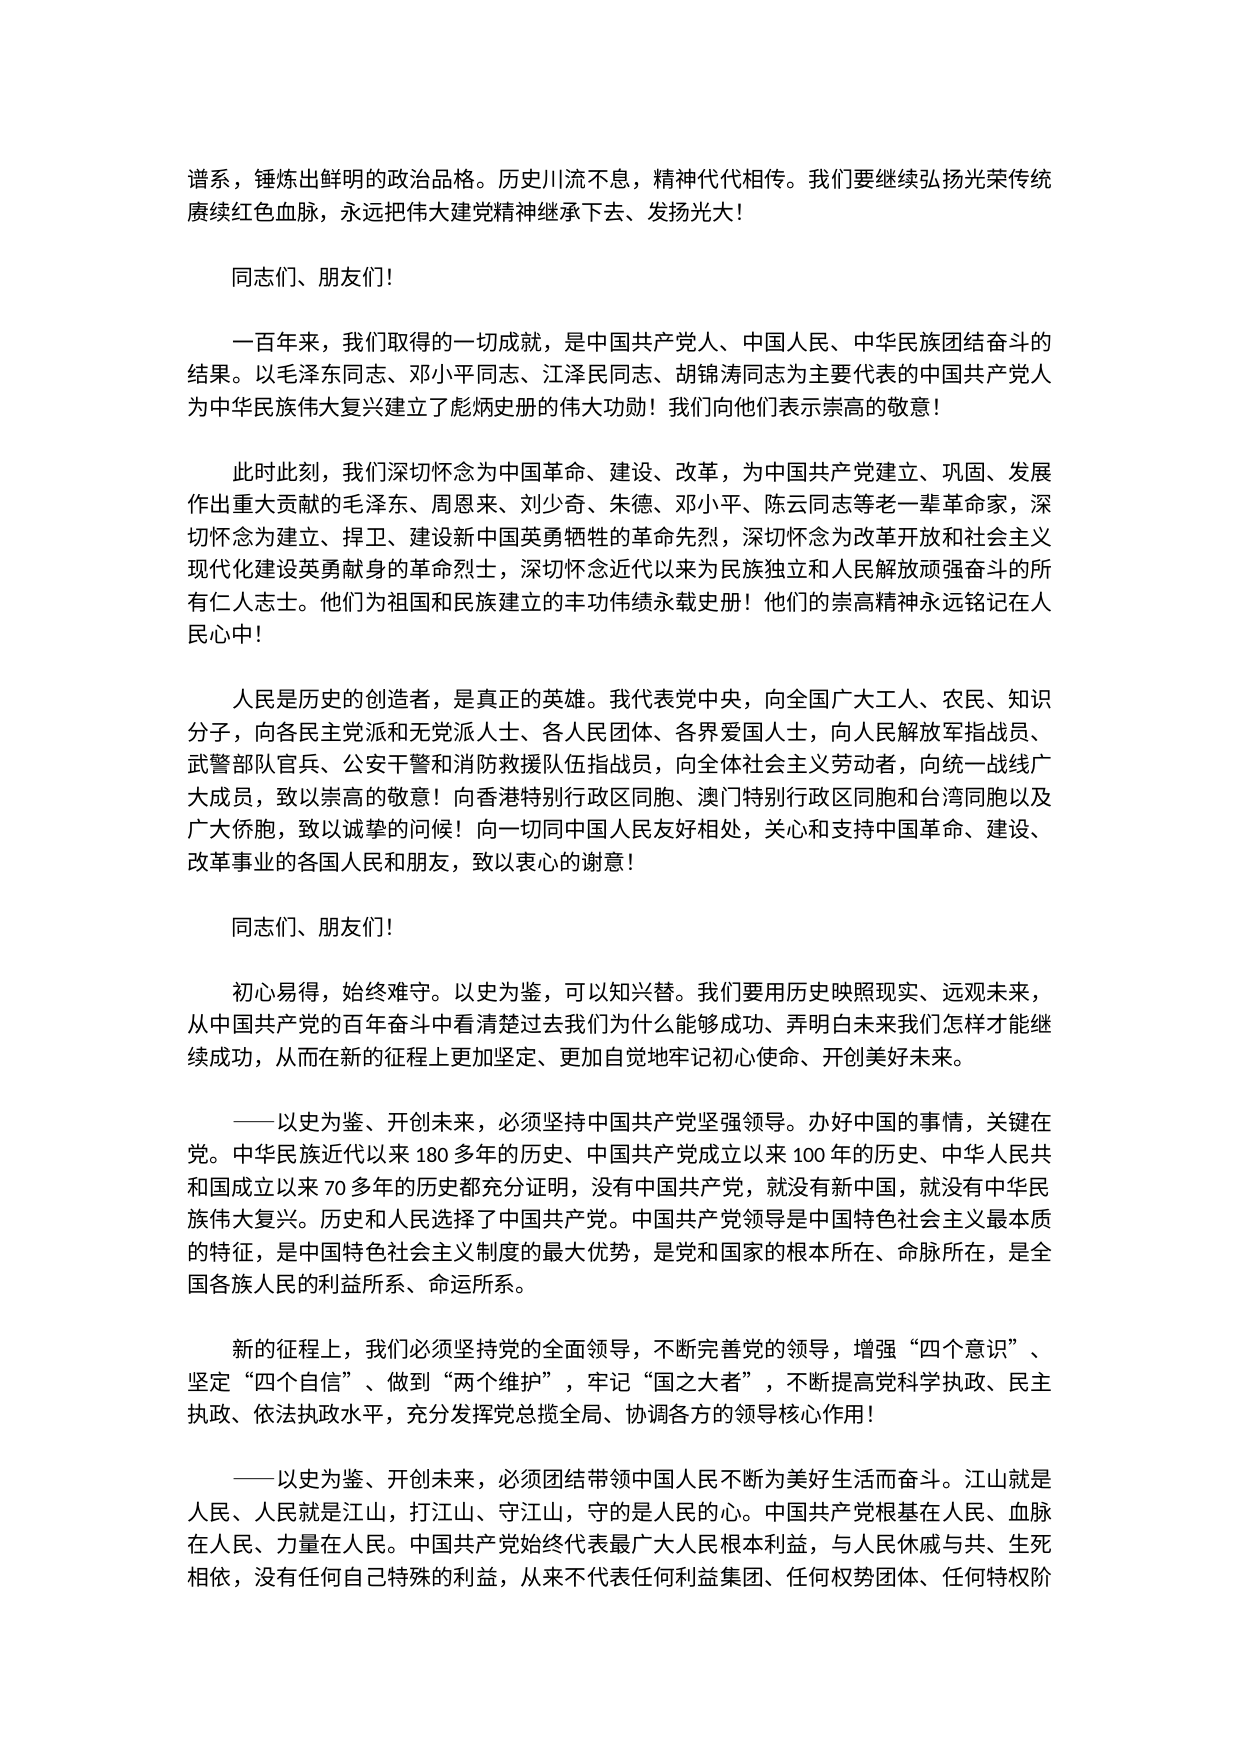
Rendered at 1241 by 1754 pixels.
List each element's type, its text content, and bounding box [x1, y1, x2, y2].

text 同志们、朋友们！ [187, 259, 1053, 292]
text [187, 162, 1053, 227]
text 新的征程上，我们必须坚持党的全面领导，不断完善党的领导，增强“四个意识”、坚定“四个自信”、做到“两个维护”，牢记“国之大者”，不断提高党科学执政、民主执政、依法执政水平，充分发挥党总揽全局、协调各方的领导核心作用！ [187, 1332, 1053, 1429]
text 同志们、朋友们！ [187, 909, 1053, 942]
text 此时此刻，我们深切怀念为中国革命、建设、改革，为中国共产党建立、巩固、发展作出重大贡献的毛泽东、周恩来、刘少奇、朱德、邓小平、陈云同志等老一辈革命家，深切怀念为建立、捍卫、建设新中国英勇牺牲的革命先烈，深切怀念为改革开放和社会主义现代化建设英勇献身的革命烈士，深切怀念近代以来为民族独立和人民解放顽强奋斗的所有仁人志士。他们为祖国和民族建立的丰功伟绩永载史册！他们的崇高精神永远铭记在人民心中！ [187, 454, 1053, 649]
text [187, 1462, 1053, 1592]
text 初心易得，始终难守。以史为鉴，可以知兴替。我们要用历史映照现实、远观未来，从中国共产党的百年奋斗中看清楚过去我们为什么能够成功、弄明白未来我们怎样才能继续成功，从而在新的征程上更加坚定、更加自觉地牢记初心使命、开创美好未来。 [187, 974, 1053, 1072]
text 人民是历史的创造者，是真正的英雄。我代表党中央，向全国广大工人、农民、知识分子，向各民主党派和无党派人士、各人民团体、各界爱国人士，向人民解放军指战员、武警部队官兵、公安干警和消防救援队伍指战员，向全体社会主义劳动者，向统一战线广大成员，致以崇高的敬意！向香港特别行政区同胞、澳门特别行政区同胞和台湾同胞以及广大侨胞，致以诚挚的问候！向一切同中国人民友好相处，关心和支持中国革命、建设、改革事业的各国人民和朋友，致以衷心的谢意！ [187, 682, 1053, 877]
text ——以史为鉴、开创未来，必须坚持中国共产党坚强领导。办好中国的事情，关键在党。中华民族近代以来180多年的历史、中国共产党成立以来100年的历史、中华人民共和国成立以来70多年的历史都充分证明，没有中国共产党，就没有新中国，就没有中华民族伟大复兴。历史和人民选择了中国共产党。中国共产党领导是中国特色社会主义最本质的特征，是中国特色社会主义制度的最大优势，是党和国家的根本所在、命脉所在，是全国各族人民的利益所系、命运所系。 [187, 1104, 1053, 1299]
text 一百年来，我们取得的一切成就，是中国共产党人、中国人民、中华民族团结奋斗的结果。以毛泽东同志、邓小平同志、江泽民同志、胡锦涛同志为主要代表的中国共产党人，为中华民族伟大复兴建立了彪炳史册的伟大功勋！我们向他们表示崇高的敬意！ [187, 324, 1053, 422]
